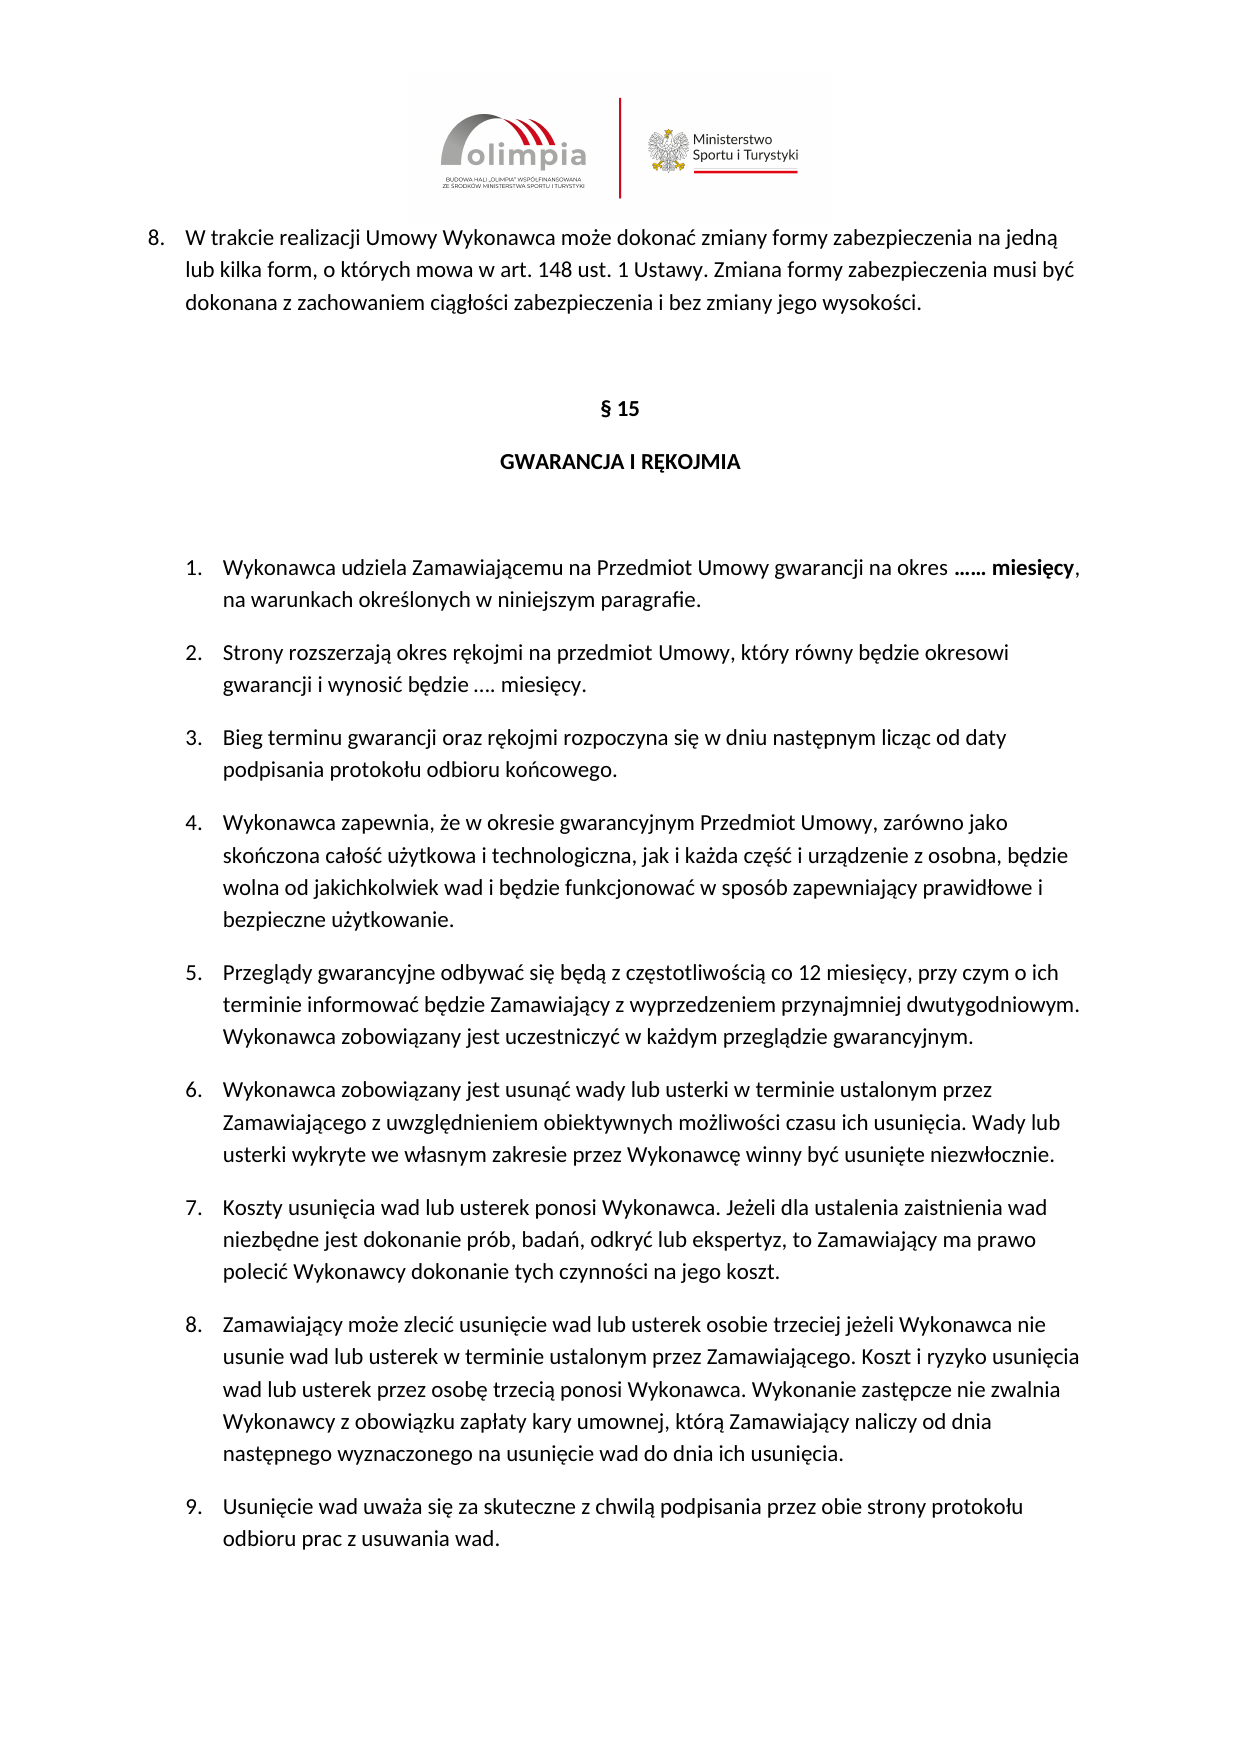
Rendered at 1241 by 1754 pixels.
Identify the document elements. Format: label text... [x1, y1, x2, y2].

list Wykonawca zobowiązany jest usunąć wady lub usterki w terminie ustalonym przez Zamawiającego z uwzględnieniem obiektywnych możliwości czasu ich usunięcia. Wady lub usterki wykryte we własnym zakresie przez Wykonawcę winny być usunięte niezwłocznie. [185, 1076, 1093, 1168]
list Wykonawca udziela Zamawiającemu na Przedmiot Umowy gwarancji na okres …… miesięcy, na warunkach określonych w niniejszym paragrafie. [185, 553, 1093, 613]
list Usunięcie wad uważa się za skuteczne z chwilą podpisania przez obie strony protokołu odbioru prac z usuwania wad. [185, 1492, 1093, 1552]
text § 15 [148, 394, 1093, 422]
text GWARANCJA I RĘKOJMIA [148, 447, 1093, 475]
list Wykonawca zapewnia, że w okresie gwarancyjnym Przedmiot Umowy, zarówno jako skończona całość użytkowa i technologiczna, jak i każda część i urządzenie z osobna, będzie wolna od jakichkolwiek wad i będzie funkcjonować w sposób zapewniający prawidłowe i bezpieczne użytkowanie. [185, 808, 1093, 933]
picture [408, 73, 832, 224]
list Koszty usunięcia wad lub usterek ponosi Wykonawca. Jeżeli dla ustalenia zaistnienia wad niezbędne jest dokonanie prób, badań, odkryć lub ekspertyz, to Zamawiający ma prawo polecić Wykonawcy dokonanie tych czynności na jego koszt. [185, 1193, 1093, 1285]
list W trakcie realizacji Umowy Wykonawca może dokonać zmiany formy zabezpieczenia na jedną lub kilka form, o których mowa w art. 148 ust. 1 Ustawy. Zmiana formy zabezpieczenia musi być dokonana z zachowaniem ciągłości zabezpieczenia i bez zmiany jego wysokości. [148, 223, 1093, 316]
list Przeglądy gwarancyjne odbywać się będą z częstotliwością co 12 miesięcy, przy czym o ich terminie informować będzie Zamawiający z wyprzedzeniem przynajmniej dwutygodniowym. Wykonawca zobowiązany jest uczestniczyć w każdym przeglądzie gwarancyjnym. [185, 958, 1093, 1051]
list Zamawiający może zlecić usunięcie wad lub usterek osobie trzeciej jeżeli Wykonawca nie usunie wad lub usterek w terminie ustalonym przez Zamawiającego. Koszt i ryzyko usunięcia wad lub usterek przez osobę trzecią ponosi Wykonawca. Wykonanie zastępcze nie zwalnia Wykonawcy z obowiązku zapłaty kary umownej, którą Zamawiający naliczy od dnia następnego wyznaczonego na usunięcie wad do dnia ich usunięcia. [185, 1310, 1093, 1467]
list Strony rozszerzają okres rękojmi na przedmiot Umowy, który równy będzie okresowi gwarancji i wynosić będzie …. miesięcy. [185, 638, 1093, 698]
list Bieg terminu gwarancji oraz rękojmi rozpoczyna się w dniu następnym licząc od daty podpisania protokołu odbioru końcowego. [185, 723, 1093, 783]
